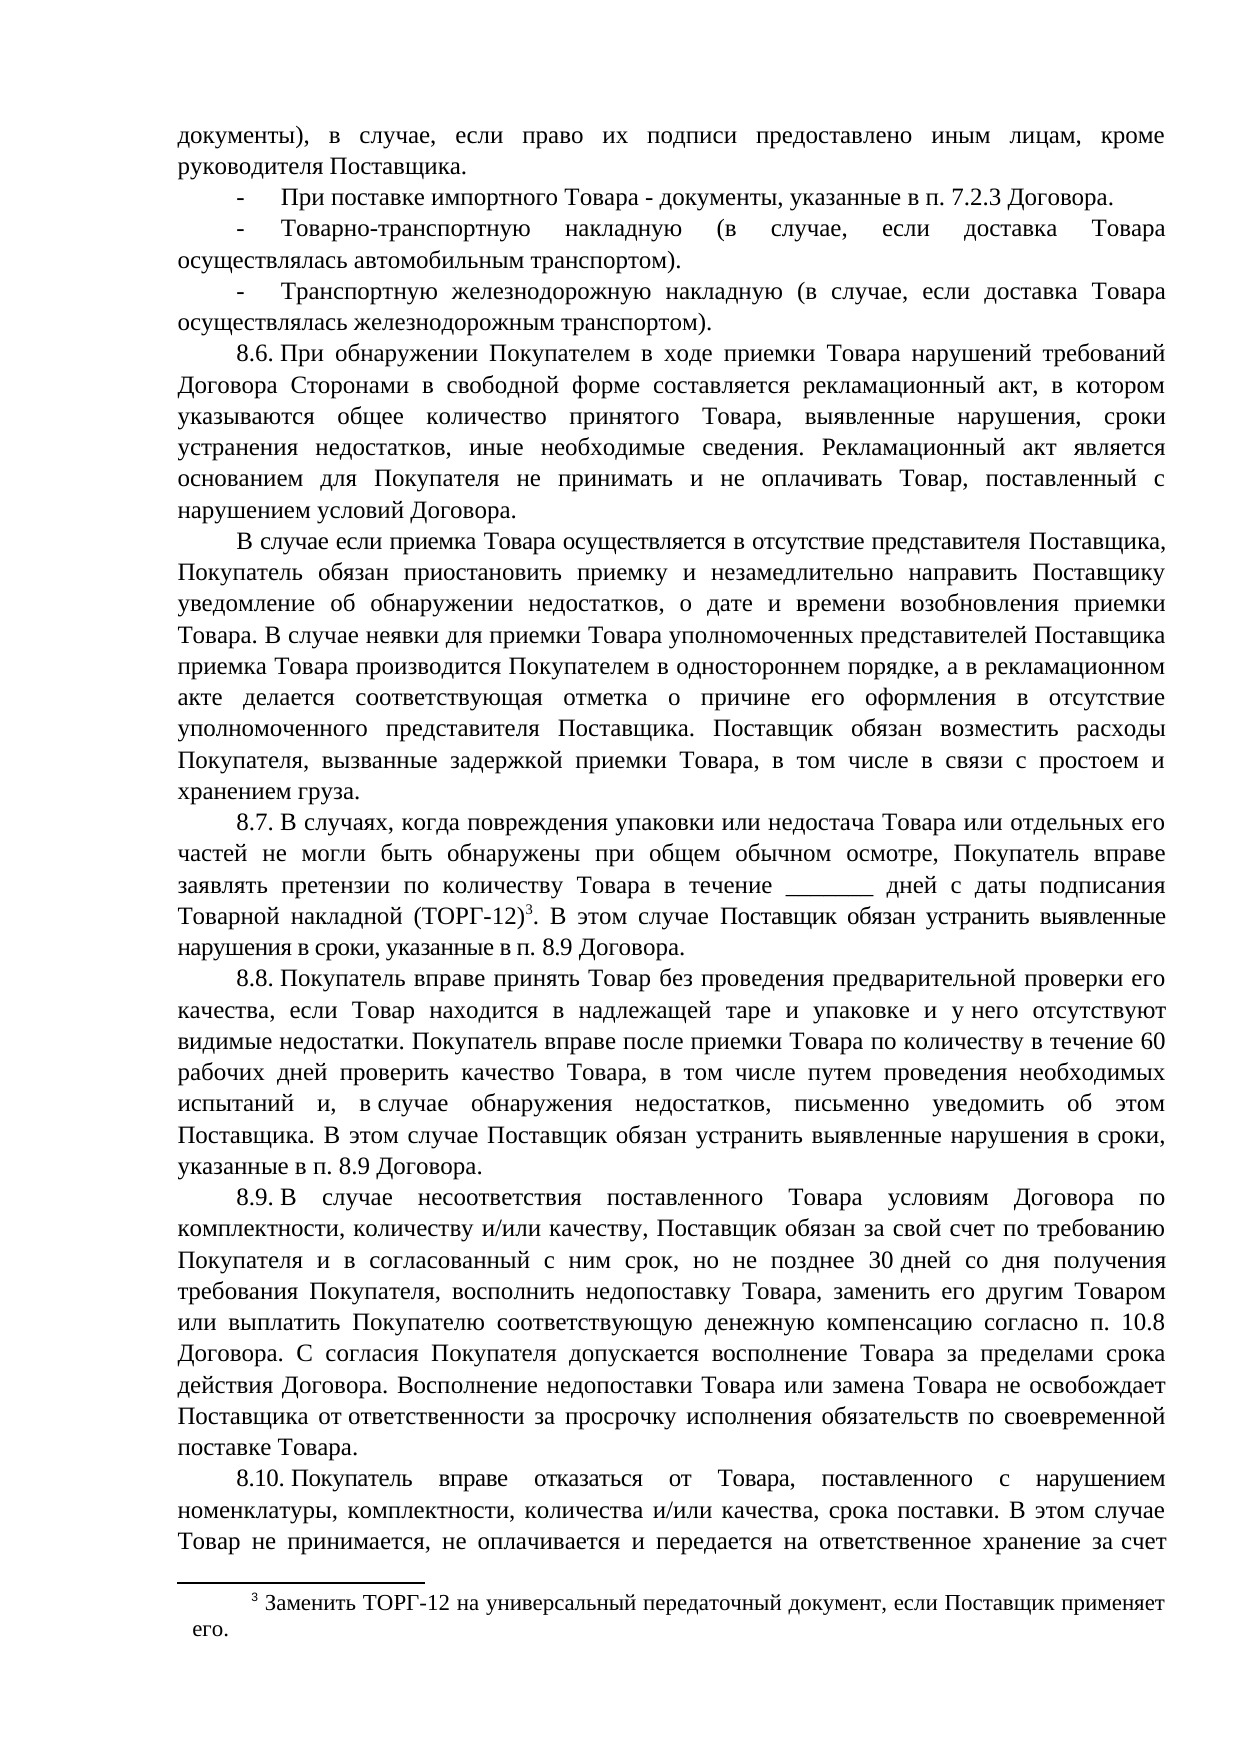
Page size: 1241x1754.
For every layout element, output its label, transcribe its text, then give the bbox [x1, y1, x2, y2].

text 8.9. В случае несоответствия поставленного Товара условиям Договора по комплектности, количеству и/или качеству, Поставщик обязан за свой счет по требованию Покупателя и в согласованный с ним срок, но не позднее 30 дней со дня получения требования Покупателя, восполнить недопоставку Товара, заменить его другим Товаром или выплатить Покупателю соответствующую денежную компенсацию согласно п. 10.8 Договора. С согласия Покупателя допускается восполнение Товара за пределами срока действия Договора. Восполнение недопоставки Товара или замена Товара не освобождает Поставщика от ответственности за просрочку исполнения обязательств по своевременной поставке Товара. [177, 1181, 1166, 1462]
list При поставке импортного Товара - документы, указанные в п. 7.2.3 Договора. [177, 181, 1166, 212]
text 8.7. В случаях, когда повреждения упаковки или недостача Товара или отдельных его частей не могли быть обнаружены при общем обычном осмотре, Покупатель вправе заявлять претензии по количеству Товара в течение _______ дней с даты подписания Товарной накладной (ТОРГ-12). В этом случае Поставщик обязан устранить выявленные нарушения в сроки, указанные в п. 8.9 Договора. [177, 806, 1166, 962]
text В случае если приемка Товара осуществляется в отсутствие представителя Поставщика, Покупатель обязан приостановить приемку и незамедлительно направить Поставщику уведомление об обнаружении недостатков, о дате и времени возобновления приемки Товара. В случае неявки для приемки Товара уполномоченных представителей Поставщика приемка Товара производится Покупателем в одностороннем порядке, а в рекламационном акте делается соответствующая отметка о причине его оформления в отсутствие уполномоченного представителя Поставщика. Поставщик обязан возместить расходы Покупателя, вызванные задержкой приемки Товара, в том числе в связи с простоем и хранением груза. [177, 524, 1166, 806]
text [177, 1462, 1166, 1556]
text 8.6. При обнаружении Покупателем в ходе приемки Товара нарушений требований Договора Сторонами в свободной форме составляется рекламационный акт, в котором указываются общее количество принятого Товара, выявленные нарушения, сроки устранения недостатков, иные необходимые сведения. Рекламационный акт является основанием для Покупателя не принимать и не оплачивать Товар, поставленный с нарушением условий Договора. [177, 337, 1166, 524]
list Товарно-транспортную накладную (в случае, если доставка Товара осуществлялась автомобильным транспортом). [177, 212, 1166, 274]
text 8.8. Покупатель вправе принять Товар без проведения предварительной проверки его качества, если Товар находится в надлежащей таре и упаковке и у него отсутствуют видимые недостатки. Покупатель вправе после приемки Товара по количеству в течение 60 рабочих дней проверить качество Товара, в том числе путем проведения необходимых испытаний и, в случае обнаружения недостатков, письменно уведомить об этом Поставщика. В этом случае Поставщик обязан устранить выявленные нарушения в сроки, указанные в п. 8.9 Договора. [177, 962, 1166, 1181]
list Транспортную железнодорожную накладную (в случае, если доставка Товара осуществлялась железнодорожным транспортом). [177, 274, 1166, 337]
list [177, 118, 1166, 181]
